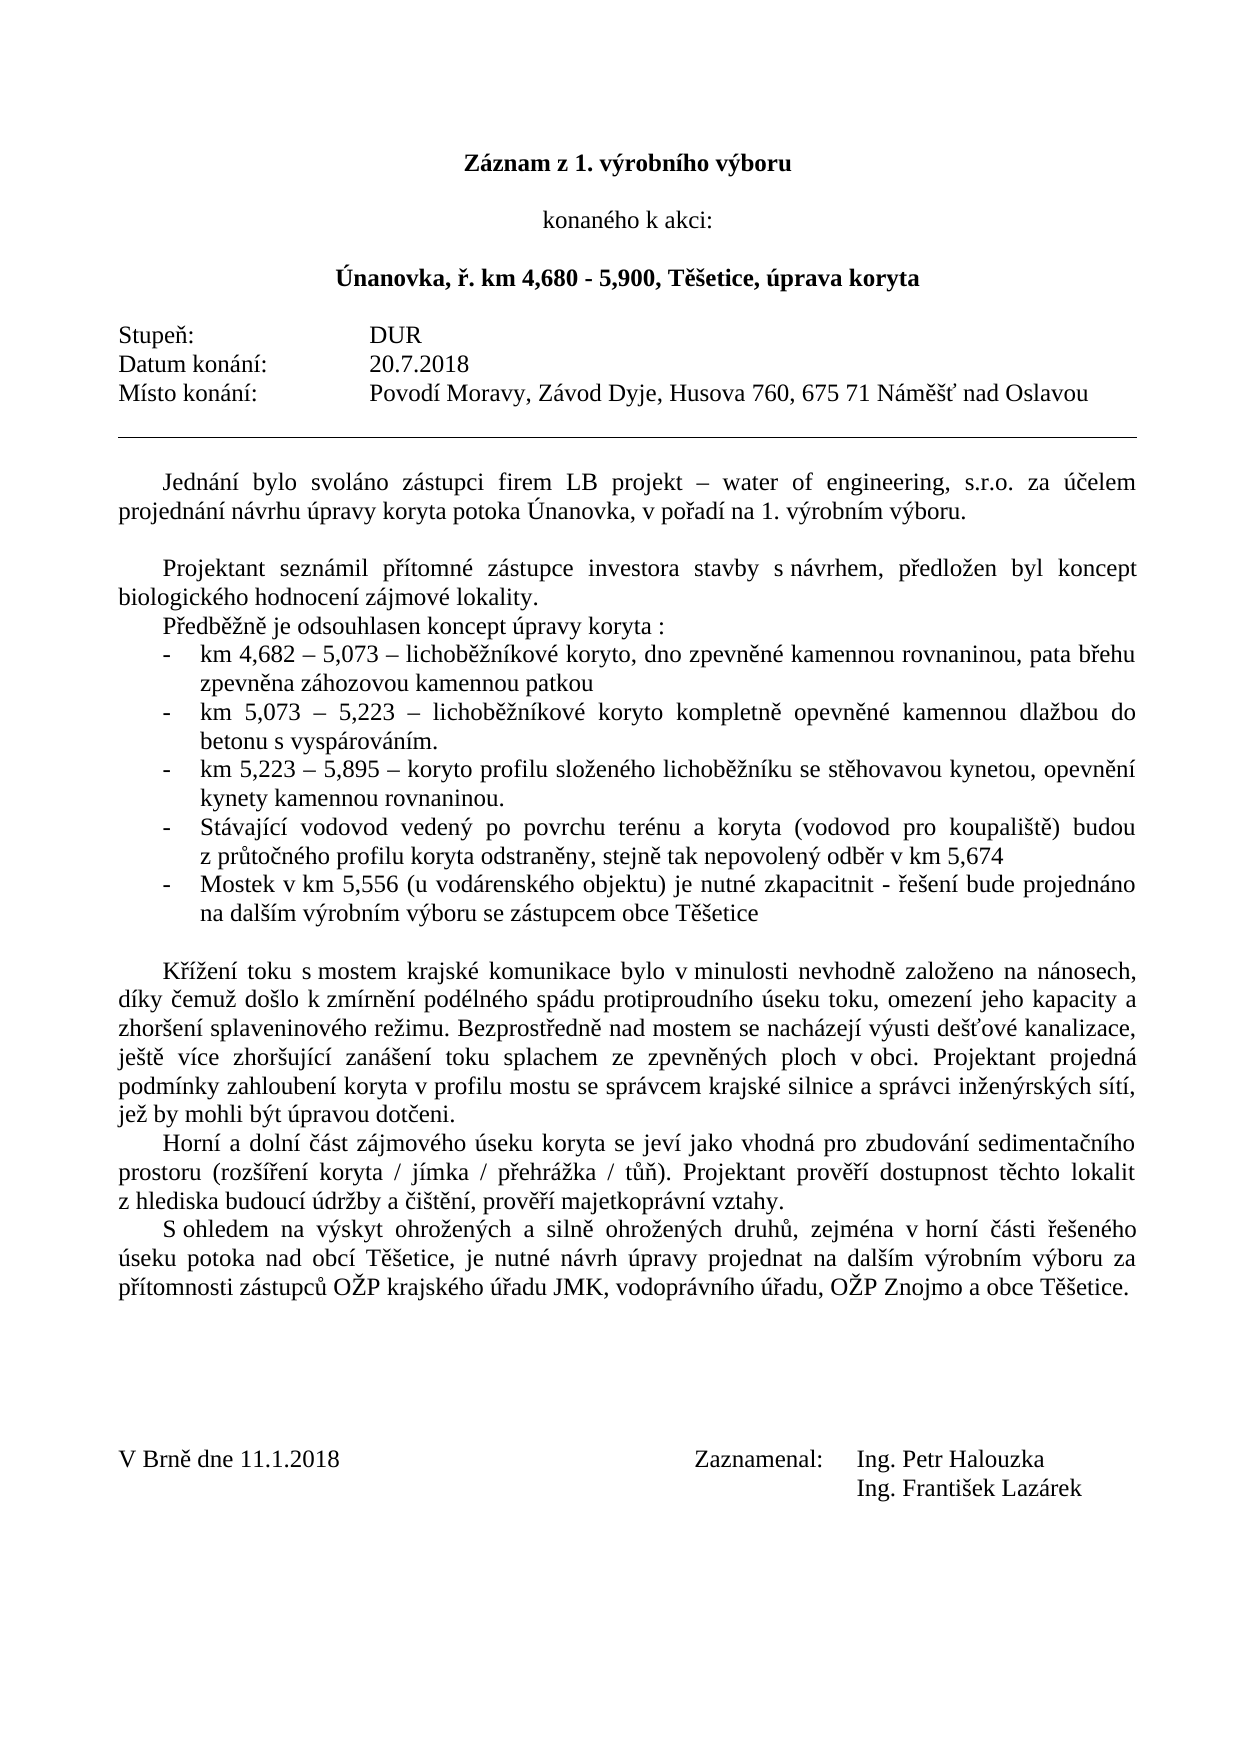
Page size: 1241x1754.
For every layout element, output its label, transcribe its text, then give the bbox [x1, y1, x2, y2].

list km 5,223 – 5,895 – koryto profilu složeného lichoběžníku se stěhovavou kynetou, opevnění kynety kamennou rovnaninou. [162, 754, 1137, 812]
text Jednání bylo svoláno zástupci firem LB projekt – water of engineering, s.r.o. za účelem projednání návrhu úpravy koryta potoka Únanovka, v pořadí na 1. výrobním výboru. [118, 467, 1137, 524]
text Záznam z 1. výrobního výboru [118, 148, 1137, 176]
list Stávající vodovod vedený po povrchu terénu a koryta (vodovod pro koupaliště) budou z průtočného profilu koryta odstraněny, stejně tak nepovolený odběr v km 5,674 [162, 812, 1137, 869]
text Únanovka, ř. km 4,680 - 5,900, Těšetice, úprava koryta [118, 263, 1137, 291]
text Předběžně je odsouhlasen koncept úpravy koryta : [118, 611, 1137, 639]
text Ing. František Lazárek [118, 1473, 1137, 1502]
text Horní a dolní část zájmového úseku koryta se jeví jako vhodná pro zbudování sedimentačního prostoru (rozšíření koryta / jímka / přehrážka / tůň). Projektant prověří dostupnost těchto lokalit z hlediska budoucí údržby a čištění, prověří majetkoprávní vztahy. [118, 1128, 1137, 1214]
text Místo konání: Povodí Moravy, Závod Dyje, Husova 760, 675 71 Náměšť nad Oslavou [118, 378, 1137, 406]
list km 4,682 – 5,073 – lichoběžníkové koryto, dno zpevněné kamennou rovnaninou, pata břehu zpevněna záhozovou kamennou patkou [162, 639, 1137, 697]
text Stupeň: DUR [118, 320, 1137, 349]
text konaného k akci: [118, 205, 1137, 234]
text Křížení toku s mostem krajské komunikace bylo v minulosti nevhodně založeno na nánosech, díky čemuž došlo k zmírnění podélného spádu protiproudního úseku toku, omezení jeho kapacity a zhoršení splaveninového režimu. Bezprostředně nad mostem se nacházejí výusti dešťové kanalizace, ještě více zhoršující zanášení toku splachem ze zpevněných ploch v obci. Projektant projedná podmínky zahloubení koryta v profilu mostu se správcem krajské silnice a správci inženýrských sítí, jež by mohli být úpravou dotčeni. [118, 956, 1137, 1128]
text Projektant seznámil přítomné zástupce investora stavby s návrhem, předložen byl koncept biologického hodnocení zájmové lokality. [118, 553, 1137, 611]
list km 5,073 – 5,223 – lichoběžníkové koryto kompletně opevněné kamennou dlažbou do betonu s vyspárováním. [162, 697, 1137, 754]
text Datum konání: 20.7.2018 [118, 349, 1137, 378]
text S ohledem na výskyt ohrožených a silně ohrožených druhů, zejména v horní části řešeného úseku potoka nad obcí Těšetice, je nutné návrh úpravy projednat na dalším výrobním výboru za přítomnosti zástupců OŽP krajského úřadu JMK, vodoprávního úřadu, OŽP Znojmo a obce Těšetice. [118, 1214, 1137, 1301]
text V Brně dne 11.1.2018 Zaznamenal: Ing. Petr Halouzka [118, 1444, 1137, 1473]
list Mostek v km 5,556 (u vodárenského objektu) je nutné zkapacitnit - řešení bude projednáno na dalším výrobním výboru se zástupcem obce Těšetice [162, 869, 1137, 927]
